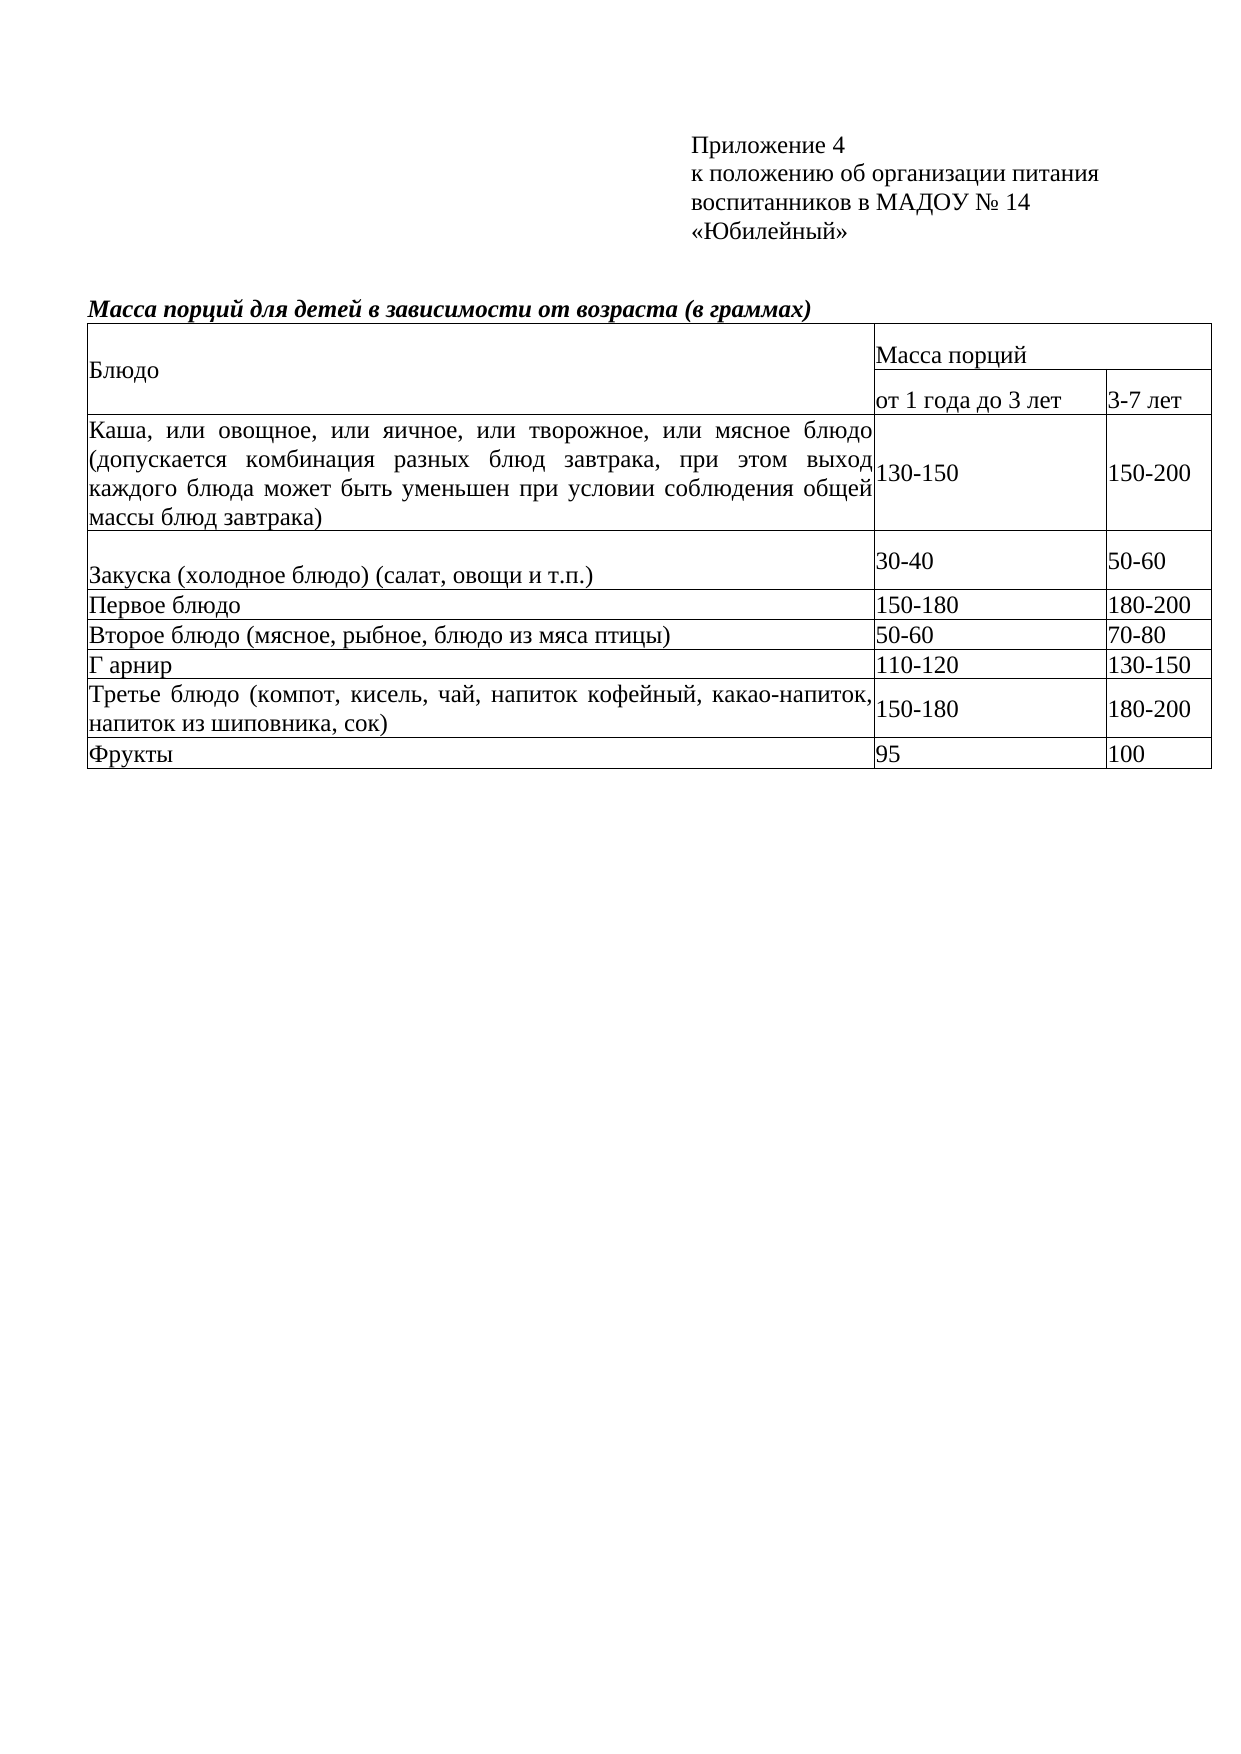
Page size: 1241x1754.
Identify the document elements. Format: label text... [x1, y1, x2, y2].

table_cell Каша, или овощное, или яичное, или творожное, или мясное блюдо (допускается комбинация разных блюд завтрака, при этом выход каждого блюда может быть уменьшен при условии соблюдения общей массы блюд завтрака) [88, 415, 874, 530]
table_cell 150-200 [1107, 415, 1211, 530]
table_header Блюдо [88, 324, 874, 414]
table_cell 50-60 [1107, 531, 1211, 589]
table_cell 180-200 [1107, 590, 1211, 619]
table_header Масса порций [875, 324, 1211, 369]
table_cell 130-150 [1107, 650, 1211, 678]
table_cell 100 [1107, 738, 1211, 768]
table_cell от 1 года до 3 лет [875, 370, 1106, 414]
table_cell 110-120 [875, 650, 1106, 678]
table_cell Третье блюдо (компот, кисель, чай, напиток кофейный, какао-напиток, напиток из шиповника, сок) [88, 679, 874, 737]
table_cell 70-80 [1107, 620, 1211, 649]
table_cell Г арнир [88, 650, 874, 678]
table_cell 150-180 [875, 590, 1106, 619]
table_cell 3-7 лет [1107, 370, 1211, 414]
table_cell Второе блюдо (мясное, рыбное, блюдо из мяса птицы) [88, 620, 874, 649]
table_cell 50-60 [875, 620, 1106, 649]
table_cell 150-180 [875, 679, 1106, 737]
table_cell 130-150 [875, 415, 1106, 530]
table_cell 180-200 [1107, 679, 1211, 737]
table_cell Фрукты [88, 738, 874, 768]
table_cell 30-40 [875, 531, 1106, 589]
table_cell Закуска (холодное блюдо) (салат, овощи и т.п.) [88, 531, 874, 589]
table_cell 95 [875, 738, 1106, 768]
table_cell Первое блюдо [88, 590, 874, 619]
text Масса порций для детей в зависимости от возраста (в граммах) [87, 294, 1212, 323]
